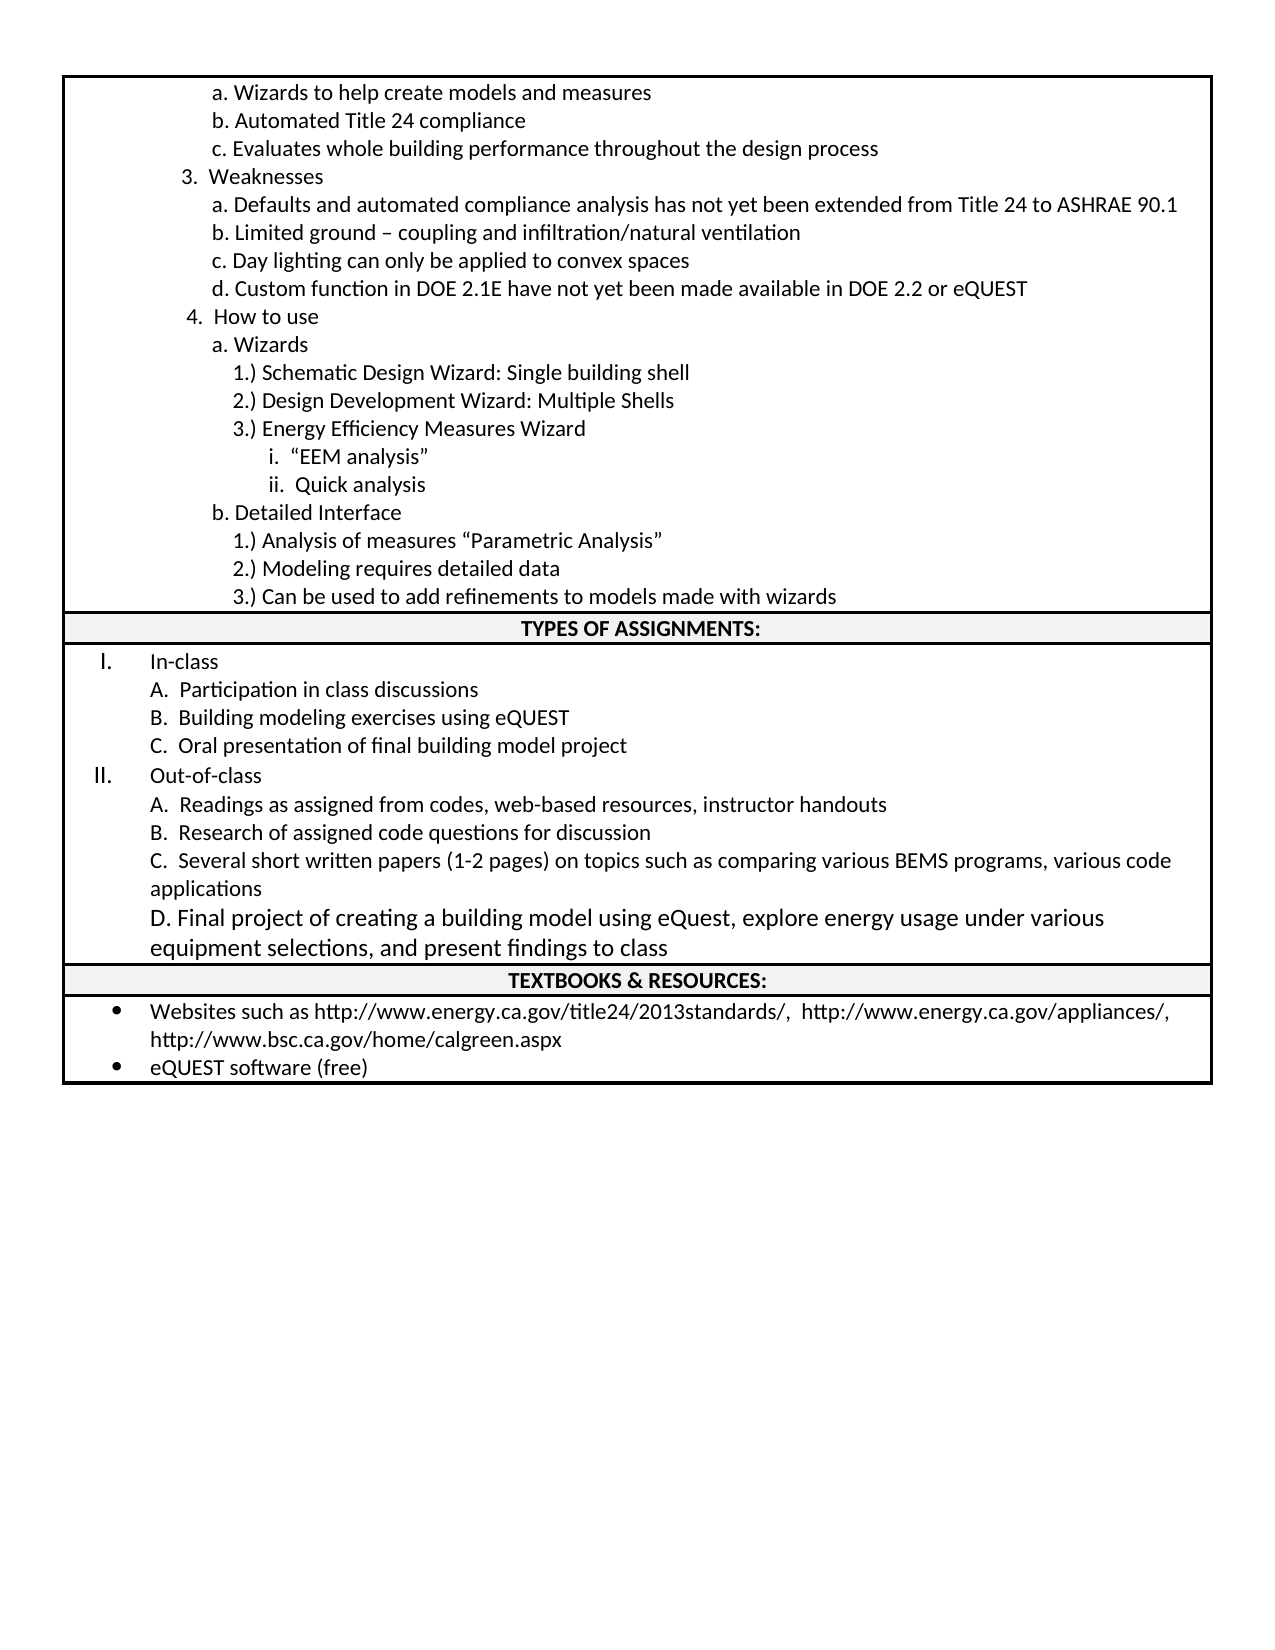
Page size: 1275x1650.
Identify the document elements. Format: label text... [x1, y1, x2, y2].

table_cell In-class A. Participation in class discussions B. Building modeling exercises using eQUEST C. Oral presentation of final building model project Out-of-class A. Readings as assigned from codes, web-based resources, instructor handouts B. Research of assigned code questions for discussion C. Several short written papers (1-2 pages) on topics such as comparing various BEMS programs, various code applications D. Final project of creating a building model using eQuest, explore energy usage under various equipment selections, and present findings to class [65, 645, 1210, 963]
table_cell Websites such as http://www.energy.ca.gov/title24/2013standards/, http://www.energy.ca.gov/appliances/, http://www.bsc.ca.gov/home/calgreen.aspx eQUEST software (free) [65, 997, 1210, 1081]
table_cell TYPES OF ASSIGNMENTS: [65, 614, 1210, 642]
table_cell TEXTBOOKS & RESOURCES: [65, 966, 1210, 994]
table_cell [65, 78, 1210, 611]
